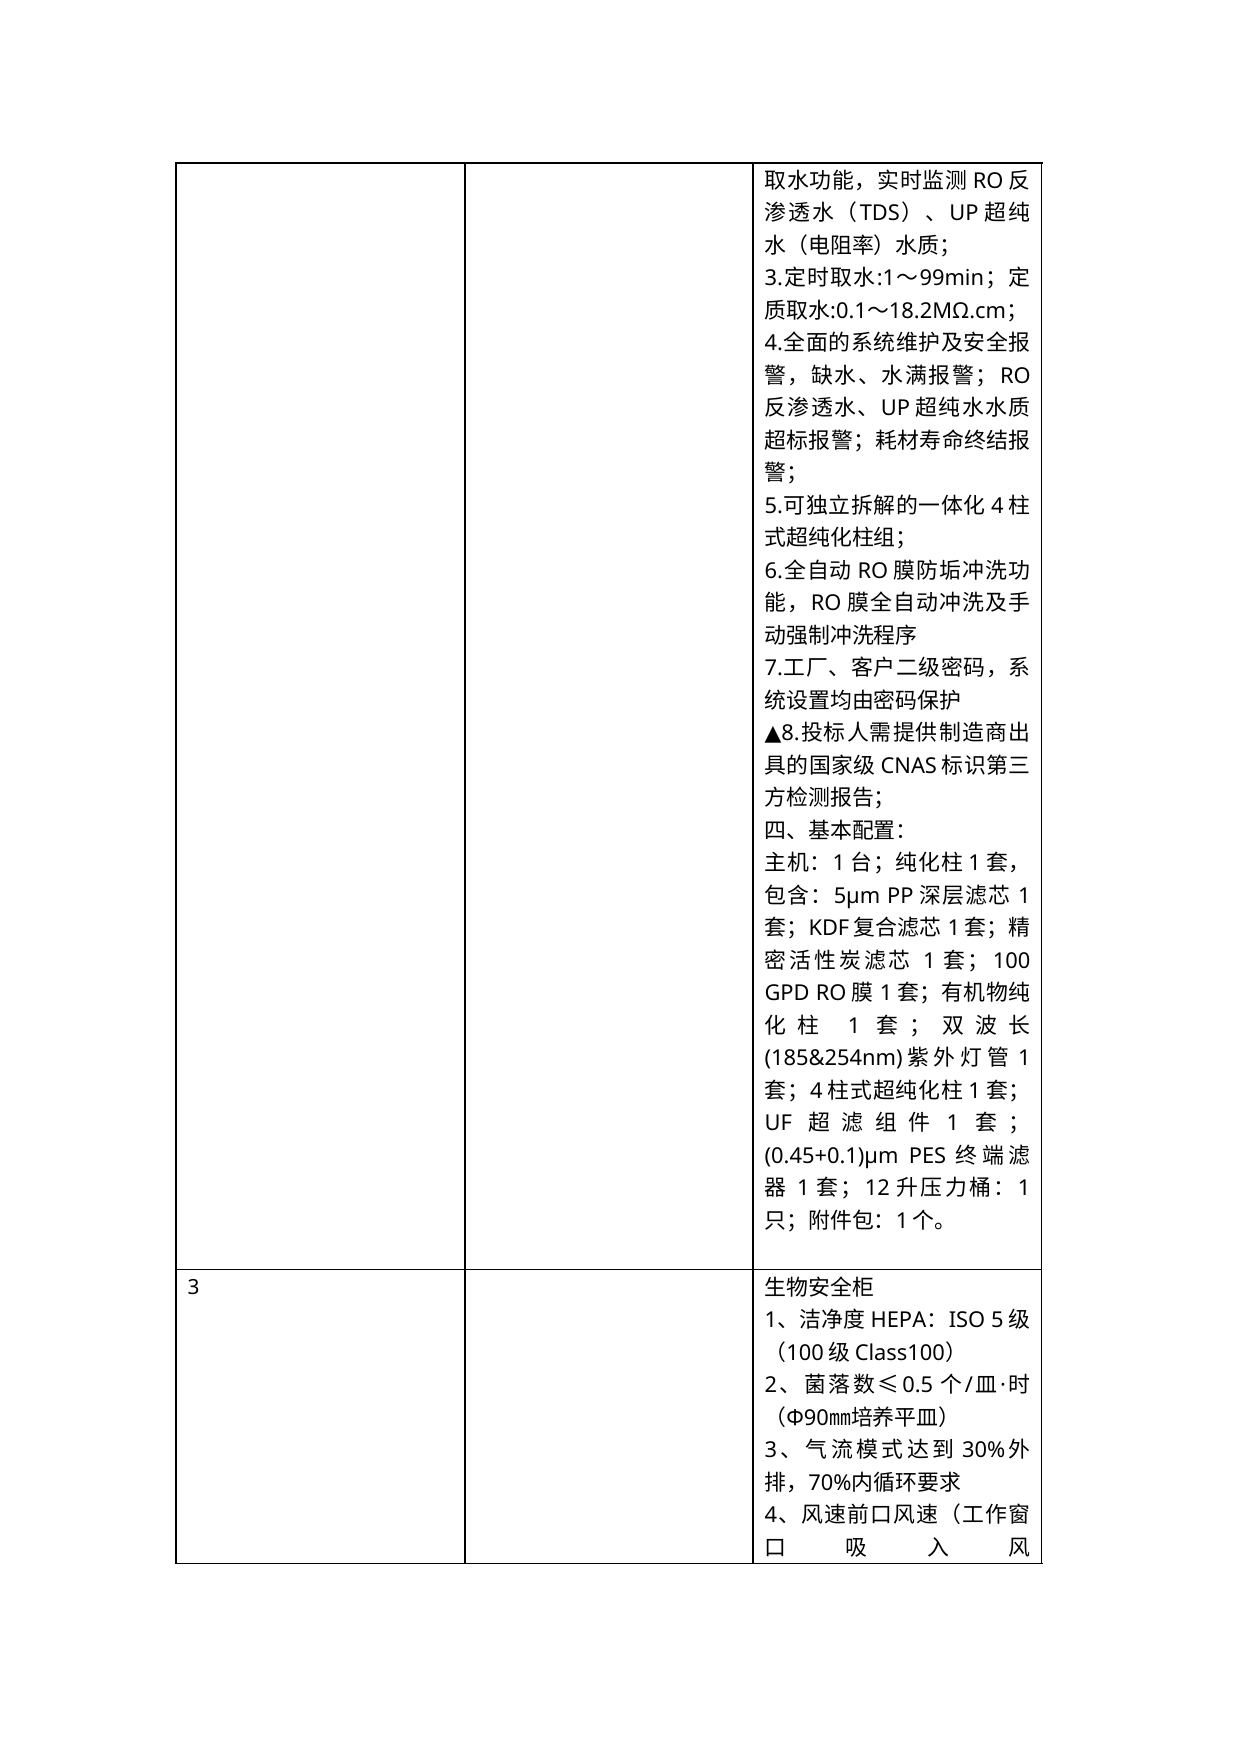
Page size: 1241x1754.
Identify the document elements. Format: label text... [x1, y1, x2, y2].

table_cell [466, 1270, 752, 1563]
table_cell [754, 164, 1041, 1268]
table_cell [466, 164, 752, 1268]
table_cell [754, 1270, 1041, 1563]
table_cell 2 [177, 164, 464, 1268]
table_cell 3 [177, 1270, 464, 1563]
